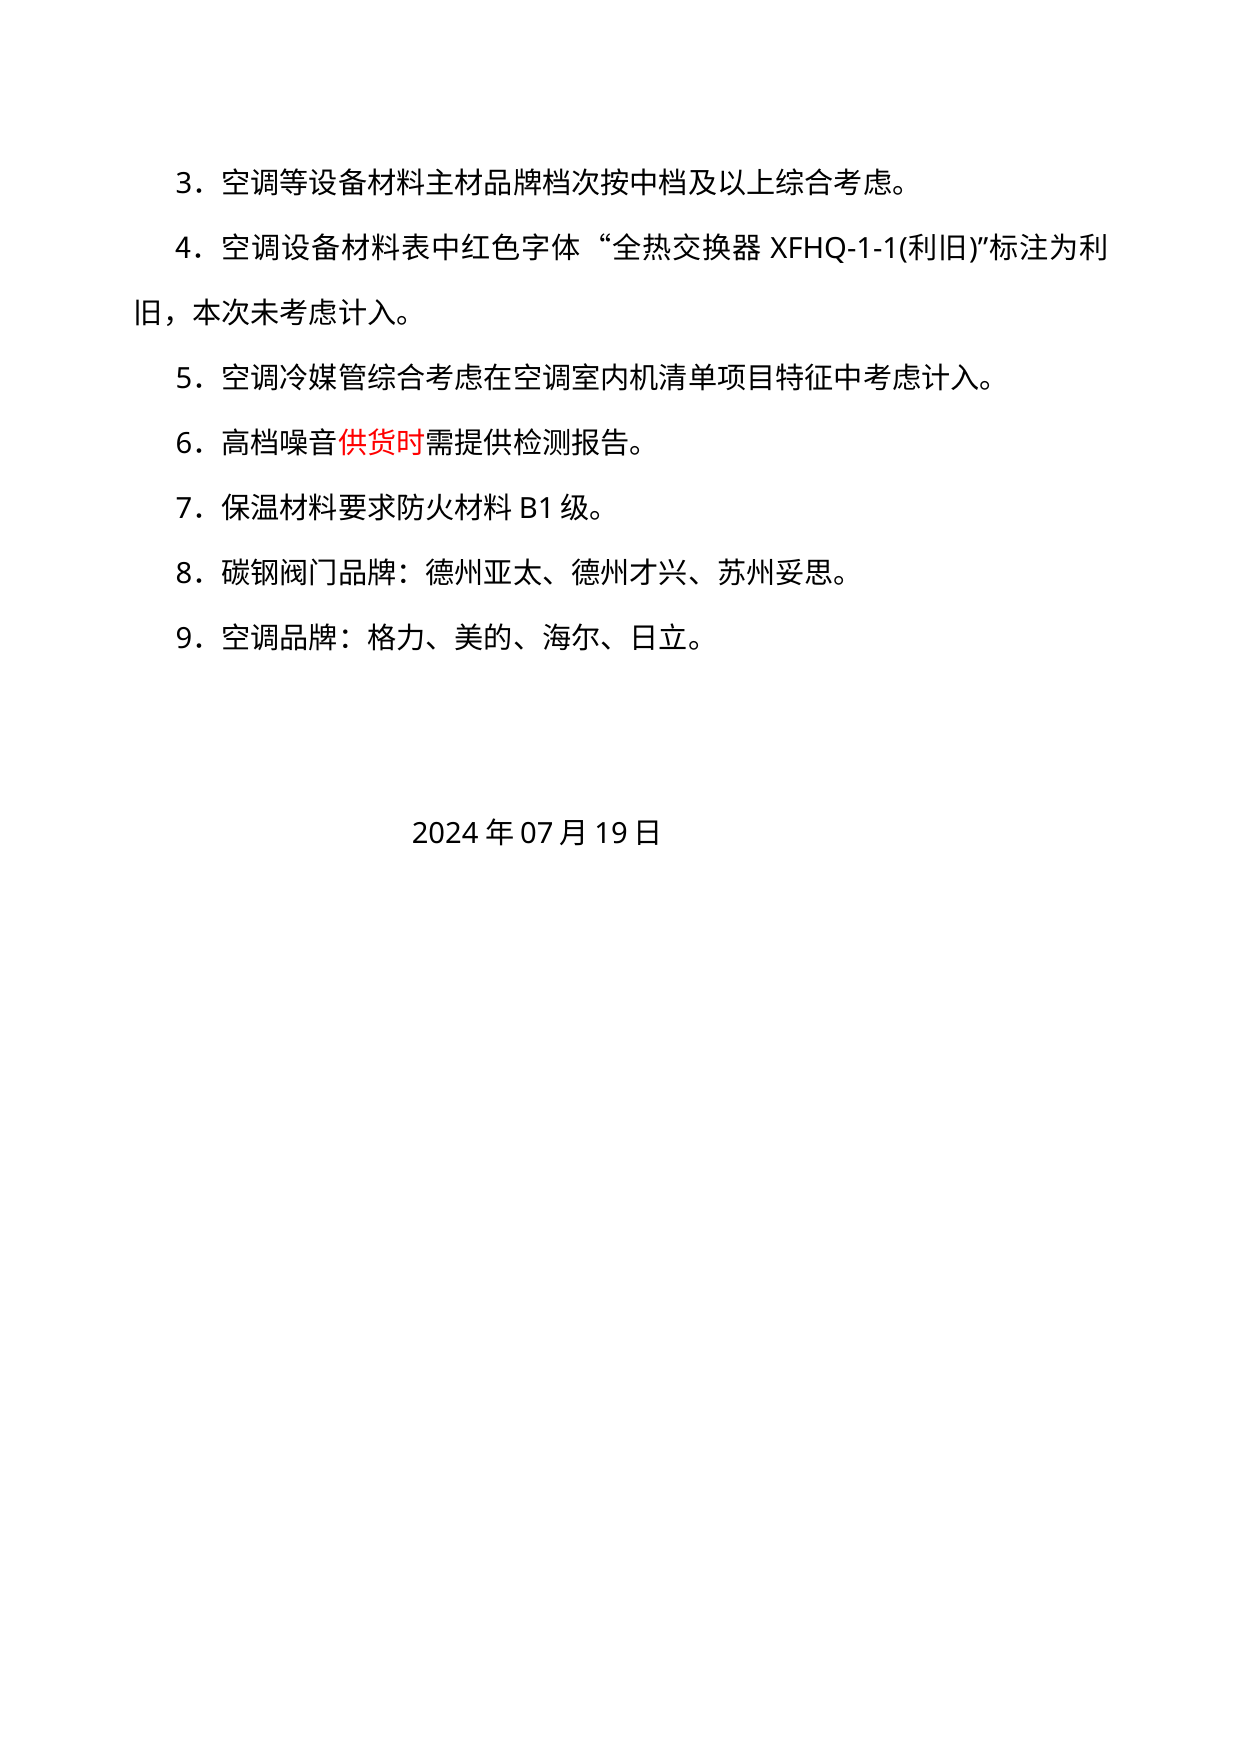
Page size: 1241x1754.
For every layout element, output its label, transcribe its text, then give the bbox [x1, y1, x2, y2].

list 2024年07月19日 [132, 799, 1109, 864]
list 高档噪音供货时需提供检测报告。 [134, 409, 1109, 474]
list 空调等设备材料主材品牌档次按中档及以上综合考虑。 [134, 149, 1109, 214]
list 空调设备材料表中红色字体“全热交换器XFHQ-1-1(利旧)”标注为利旧，本次未考虑计入。 [134, 214, 1109, 344]
list 保温材料要求防火材料B1级。 [134, 474, 1109, 539]
list 碳钢阀门品牌：德州亚太、德州才兴、苏州妥思。 [134, 539, 1109, 604]
list 空调冷媒管综合考虑在空调室内机清单项目特征中考虑计入。 [134, 344, 1109, 409]
list 空调品牌：格力、美的、海尔、日立。 [134, 604, 1109, 669]
